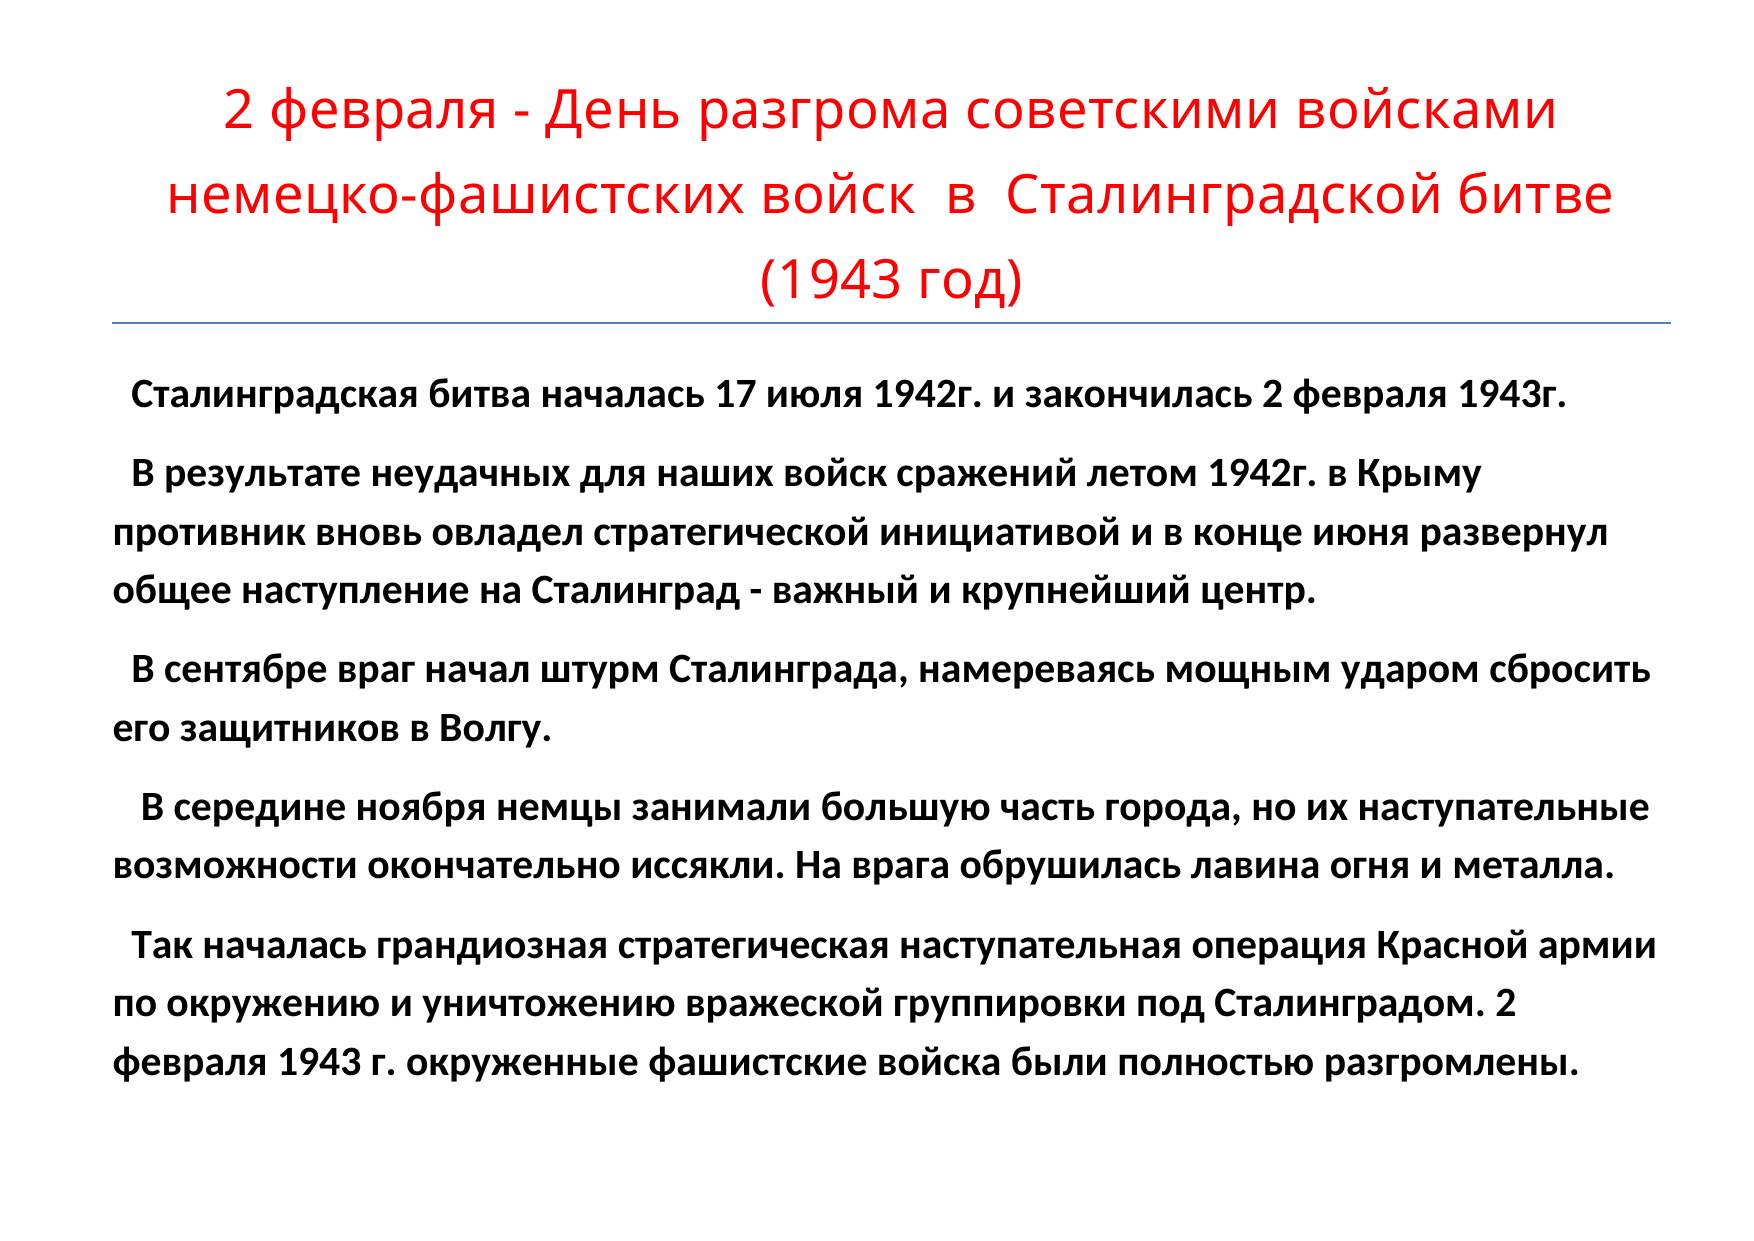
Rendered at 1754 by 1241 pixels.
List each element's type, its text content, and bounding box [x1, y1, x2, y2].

title 2 февраля - День разгрома советскими войсками немецко-фашистских войск в Сталинградской битве (1943 год) [112, 71, 1671, 322]
text Сталинградская битва началась 17 июля 1942г. и закончилась 2 февраля 1943г. [112, 367, 1671, 418]
text В середине ноября немцы занимали большую часть города, но их наступательные возможности окончательно иссякли. На врага обрушилась лавина огня и металла. [112, 780, 1671, 889]
text В сентябре враг начал штурм Сталинграда, намереваясь мощным ударом сбросить его защитников в Волгу. [112, 642, 1671, 752]
text Так началась грандиозная стратегическая наступательная операция Красной армии по окружению и уничтожению вражеской группировки под Сталинградом. 2 февраля 1943 г. окруженные фашистские войска были полностью разгромлены. [112, 918, 1671, 1085]
text В результате неудачных для наших войск сражений летом 1942г. в Крыму противник вновь овладел стратегической инициативой и в конце июня развернул общее наступление на Сталинград - важный и крупнейший центр. [112, 446, 1671, 614]
